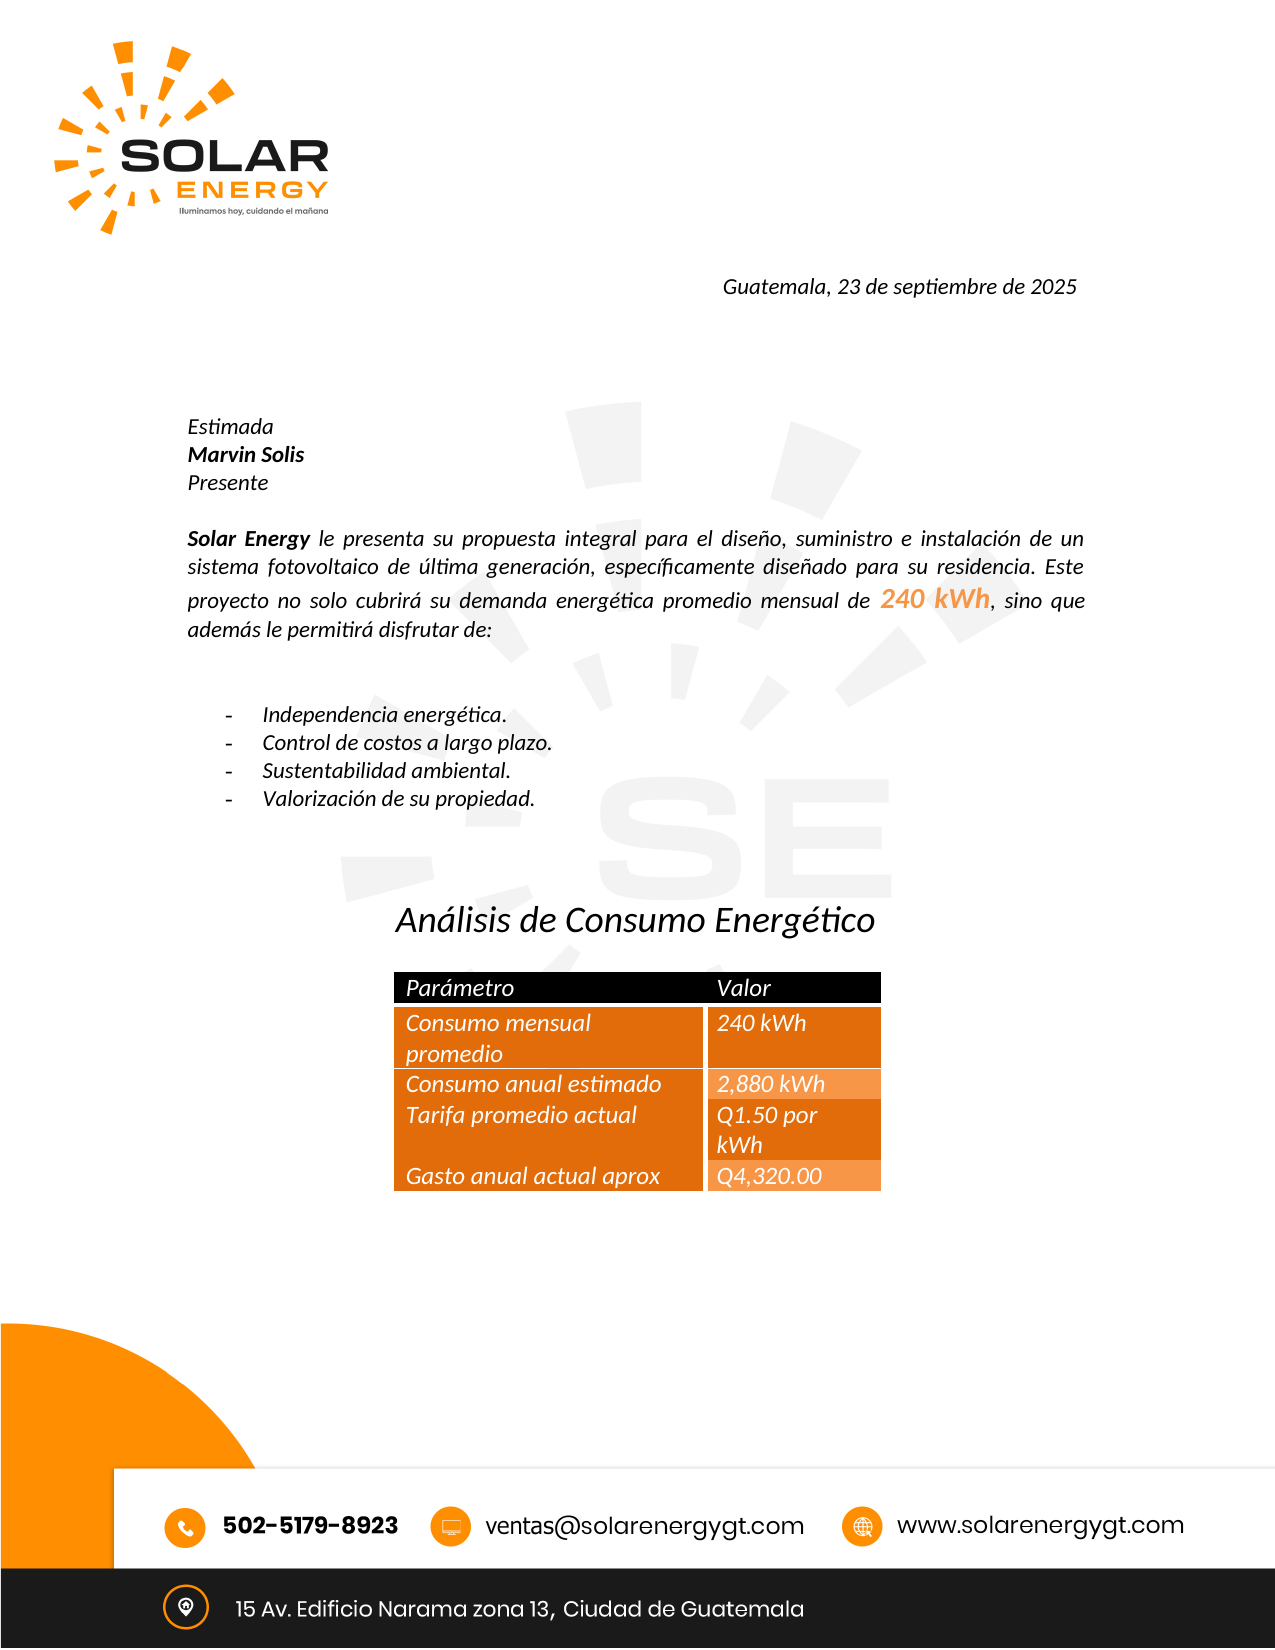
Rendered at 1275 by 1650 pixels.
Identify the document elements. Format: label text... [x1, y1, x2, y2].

table_cell Consumo anual estimado [394, 1069, 703, 1099]
table_cell Consumo mensual promedio [394, 1007, 703, 1068]
list Valorización de su propiedad. [225, 784, 1087, 812]
text Estimada [187, 412, 1087, 440]
text Marvin Solis [187, 440, 1087, 468]
list Sustentabilidad ambiental. [225, 756, 1087, 784]
picture [0, 0, 1275, 1648]
text Solar Energy le presenta su propuesta integral para el diseño, suministro e instalación de un sistema fotovoltaico de última generación, específicamente diseñado para su residencia. Este proyecto no solo cubrirá su demanda energética promedio mensual de 240 kWh, sino que además le permitirá disfrutar de: [187, 524, 1087, 644]
table_cell 240 kWh [708, 1007, 881, 1068]
text Presente [187, 468, 1087, 496]
table_cell Q1.50 por kWh [708, 1099, 881, 1160]
table_cell Q4,320.00 [708, 1160, 881, 1191]
list Independencia energética. [225, 700, 1087, 728]
table_cell Tarifa promedio actual [394, 1099, 703, 1160]
table_header Parámetro [394, 972, 705, 1003]
text Guatemala, 23 de septiembre de 2025 [187, 272, 1087, 300]
table_header Valor [705, 972, 881, 1003]
text Análisis de Consumo Energético [187, 896, 1087, 942]
table_cell Gasto anual actual aprox [394, 1160, 703, 1191]
table_cell 2,880 kWh [708, 1069, 881, 1099]
list Control de costos a largo plazo. [225, 728, 1087, 756]
